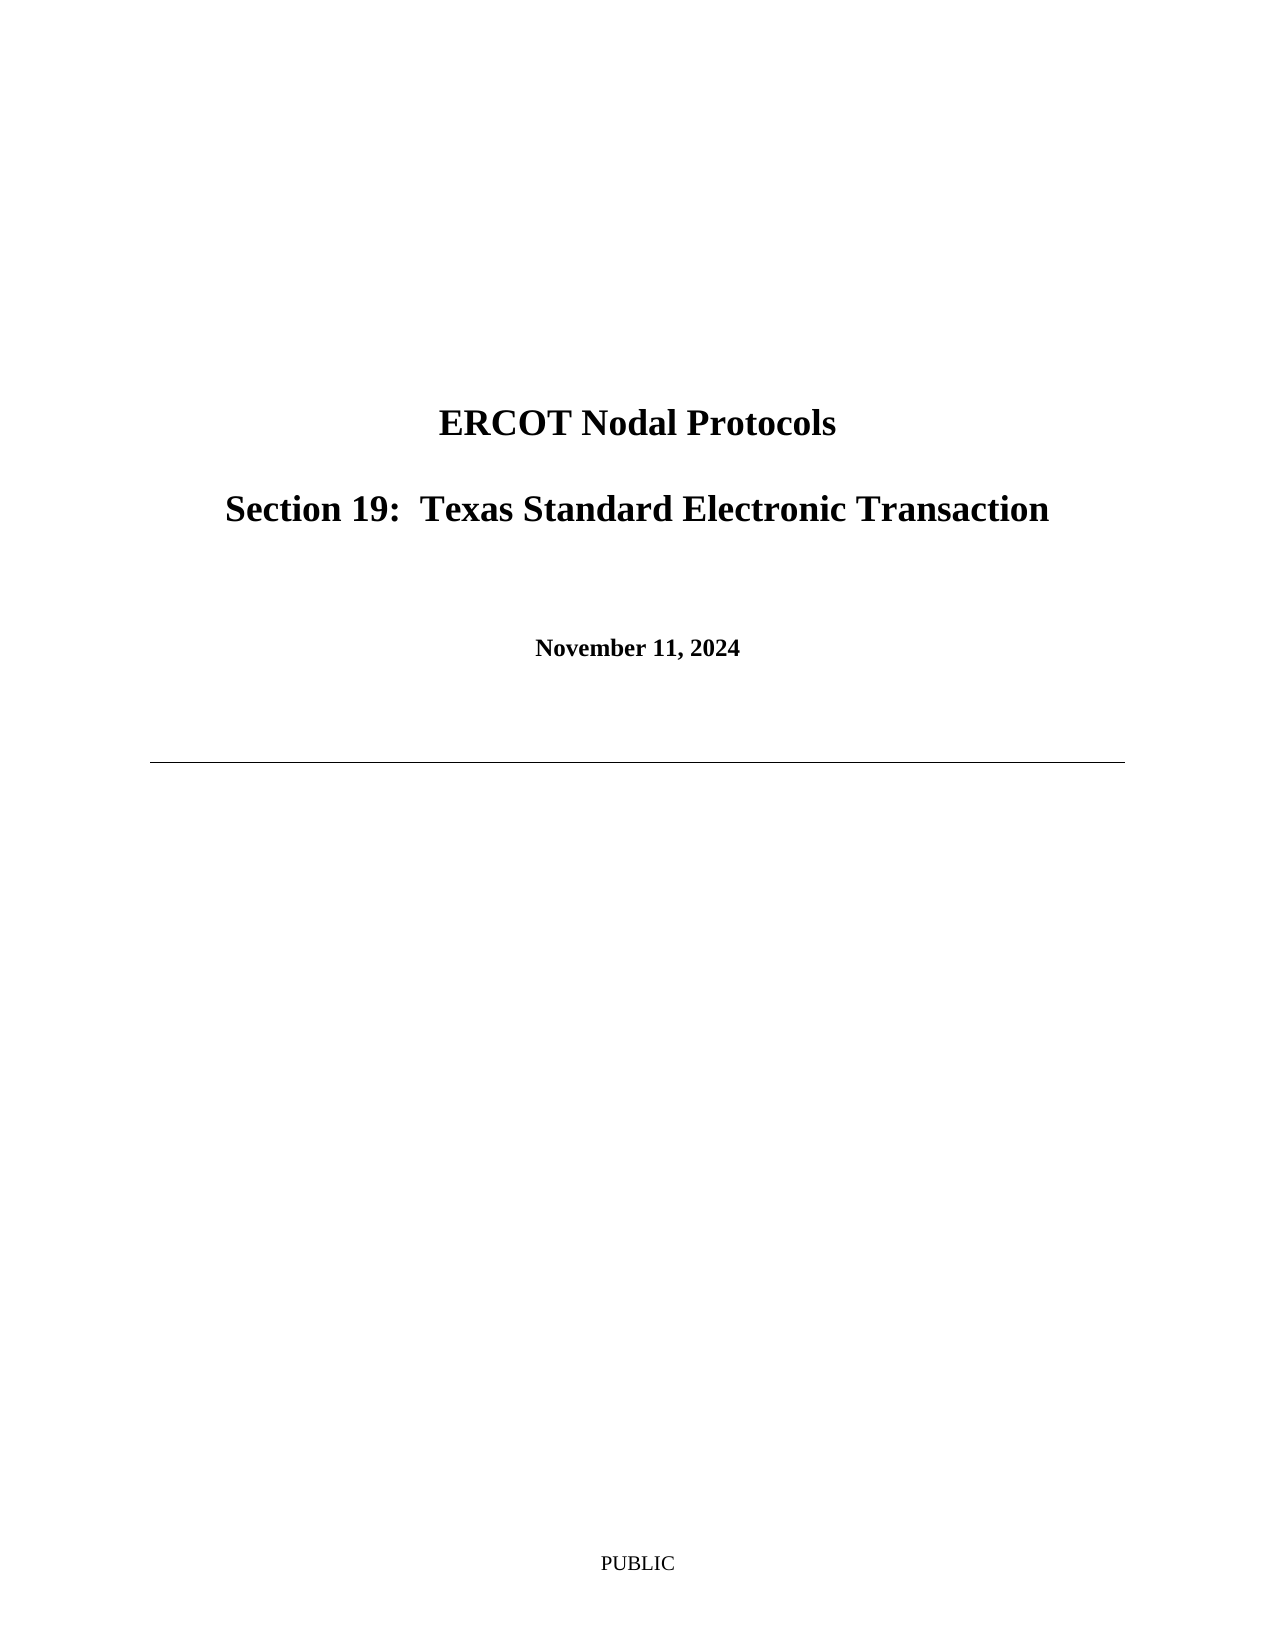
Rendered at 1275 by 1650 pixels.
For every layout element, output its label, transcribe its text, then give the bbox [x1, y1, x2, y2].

text Section 19: Standard Electronic Transaction [150, 486, 1125, 529]
text November 11, 2024 [150, 633, 1125, 662]
text ERCOT Nodal Protocols [150, 400, 1125, 443]
